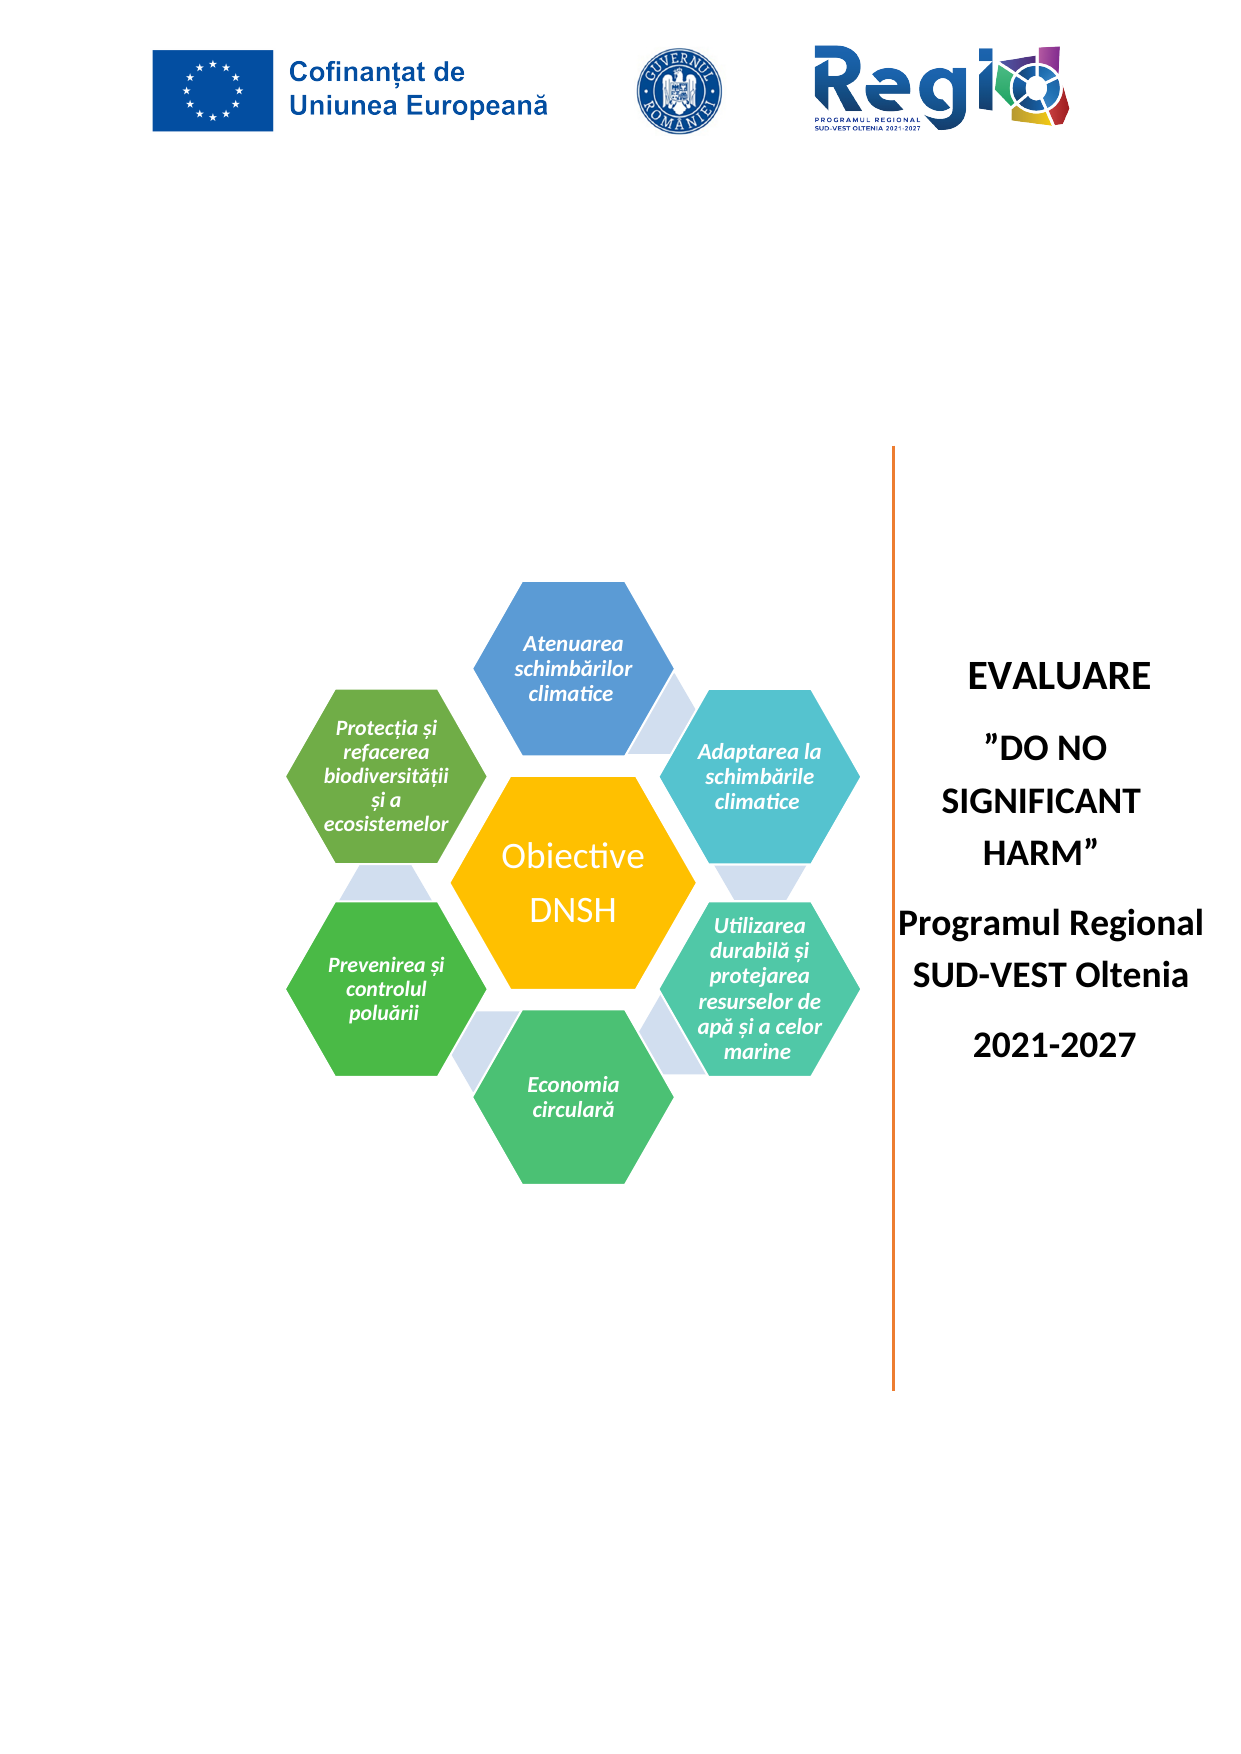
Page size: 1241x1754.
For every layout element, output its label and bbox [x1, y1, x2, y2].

picture [633, 46, 728, 136]
picture [147, 45, 550, 135]
picture [812, 44, 1071, 133]
